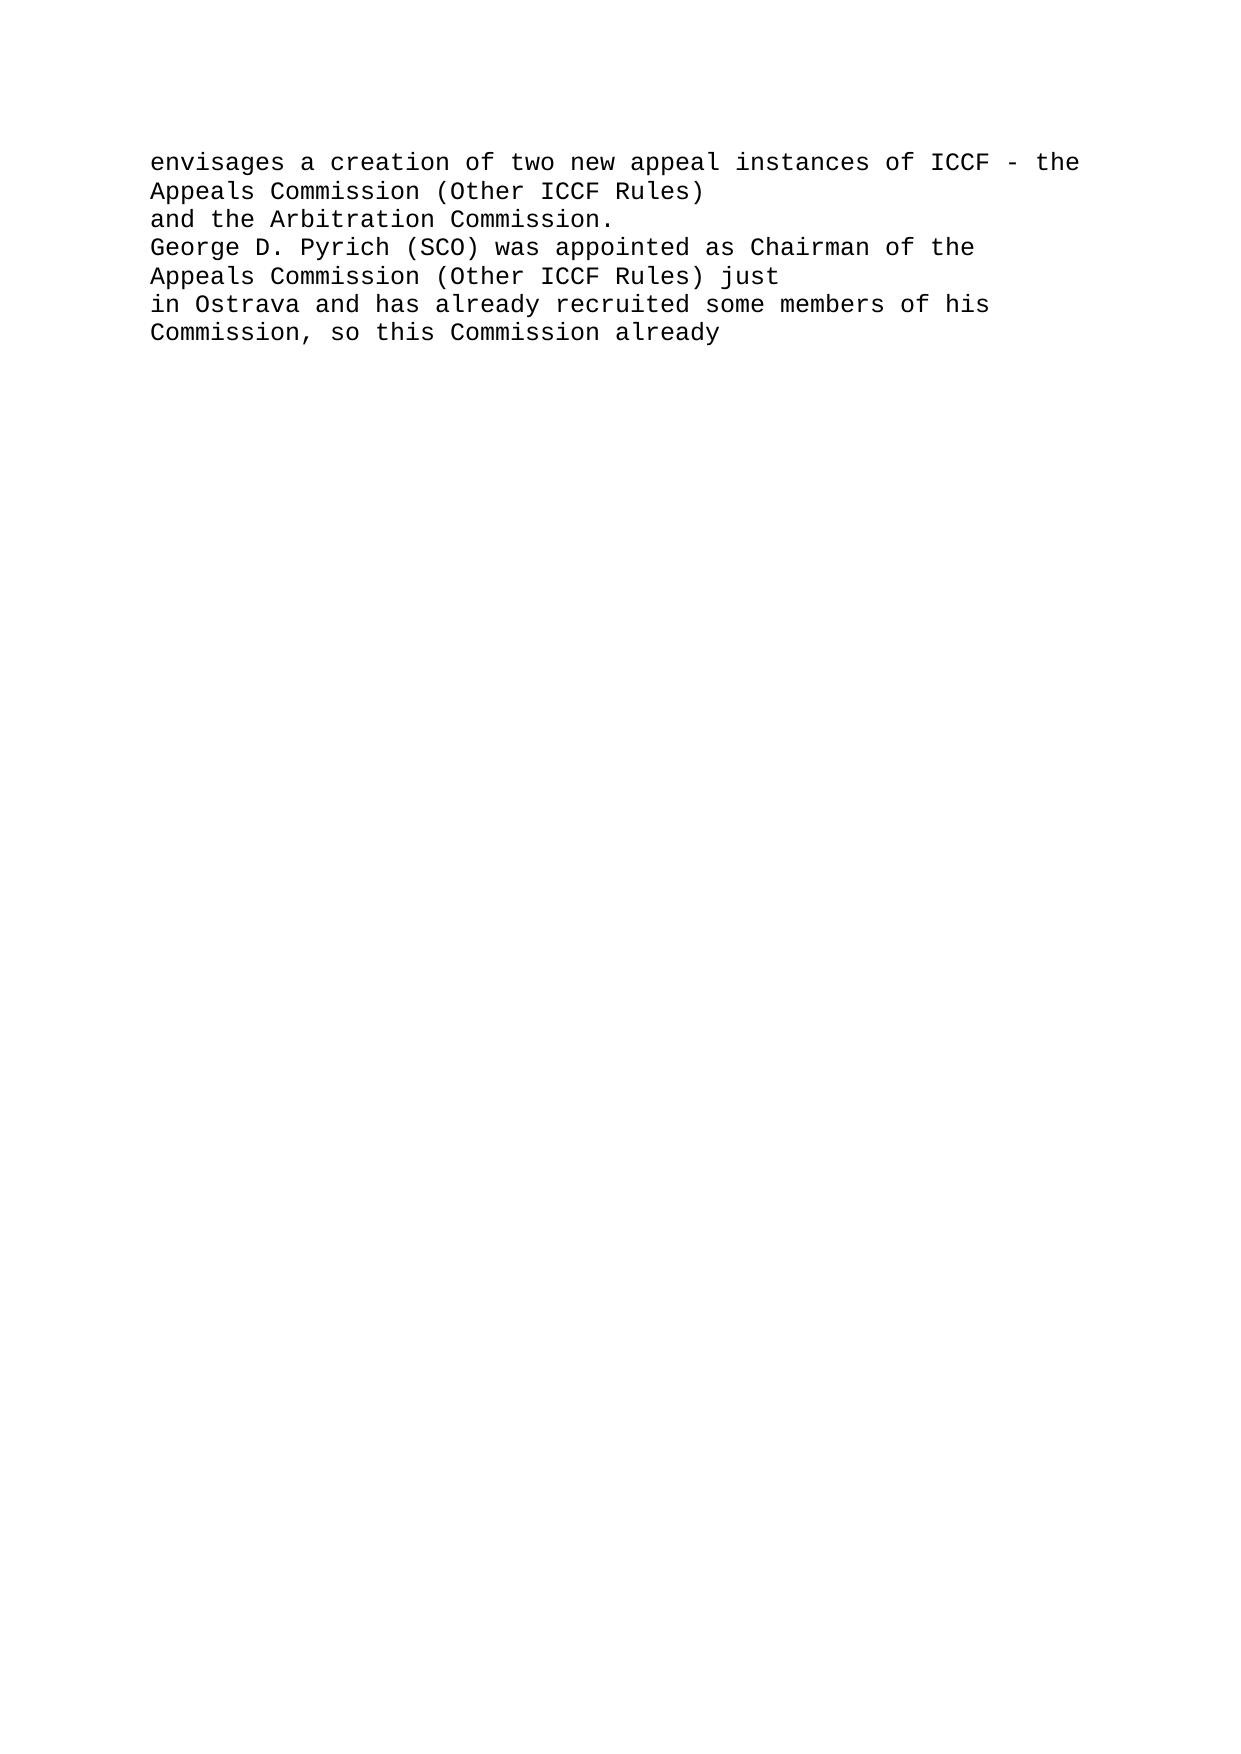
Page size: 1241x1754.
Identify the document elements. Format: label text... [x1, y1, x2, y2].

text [150, 150, 1090, 235]
text George D. Pyrich (SCO) was appointed as Chairman of the Appeals Commission (Other ICCF Rules) just in Ostrava and has already recruited some members of his Commission, so this Commission already [150, 235, 1090, 348]
